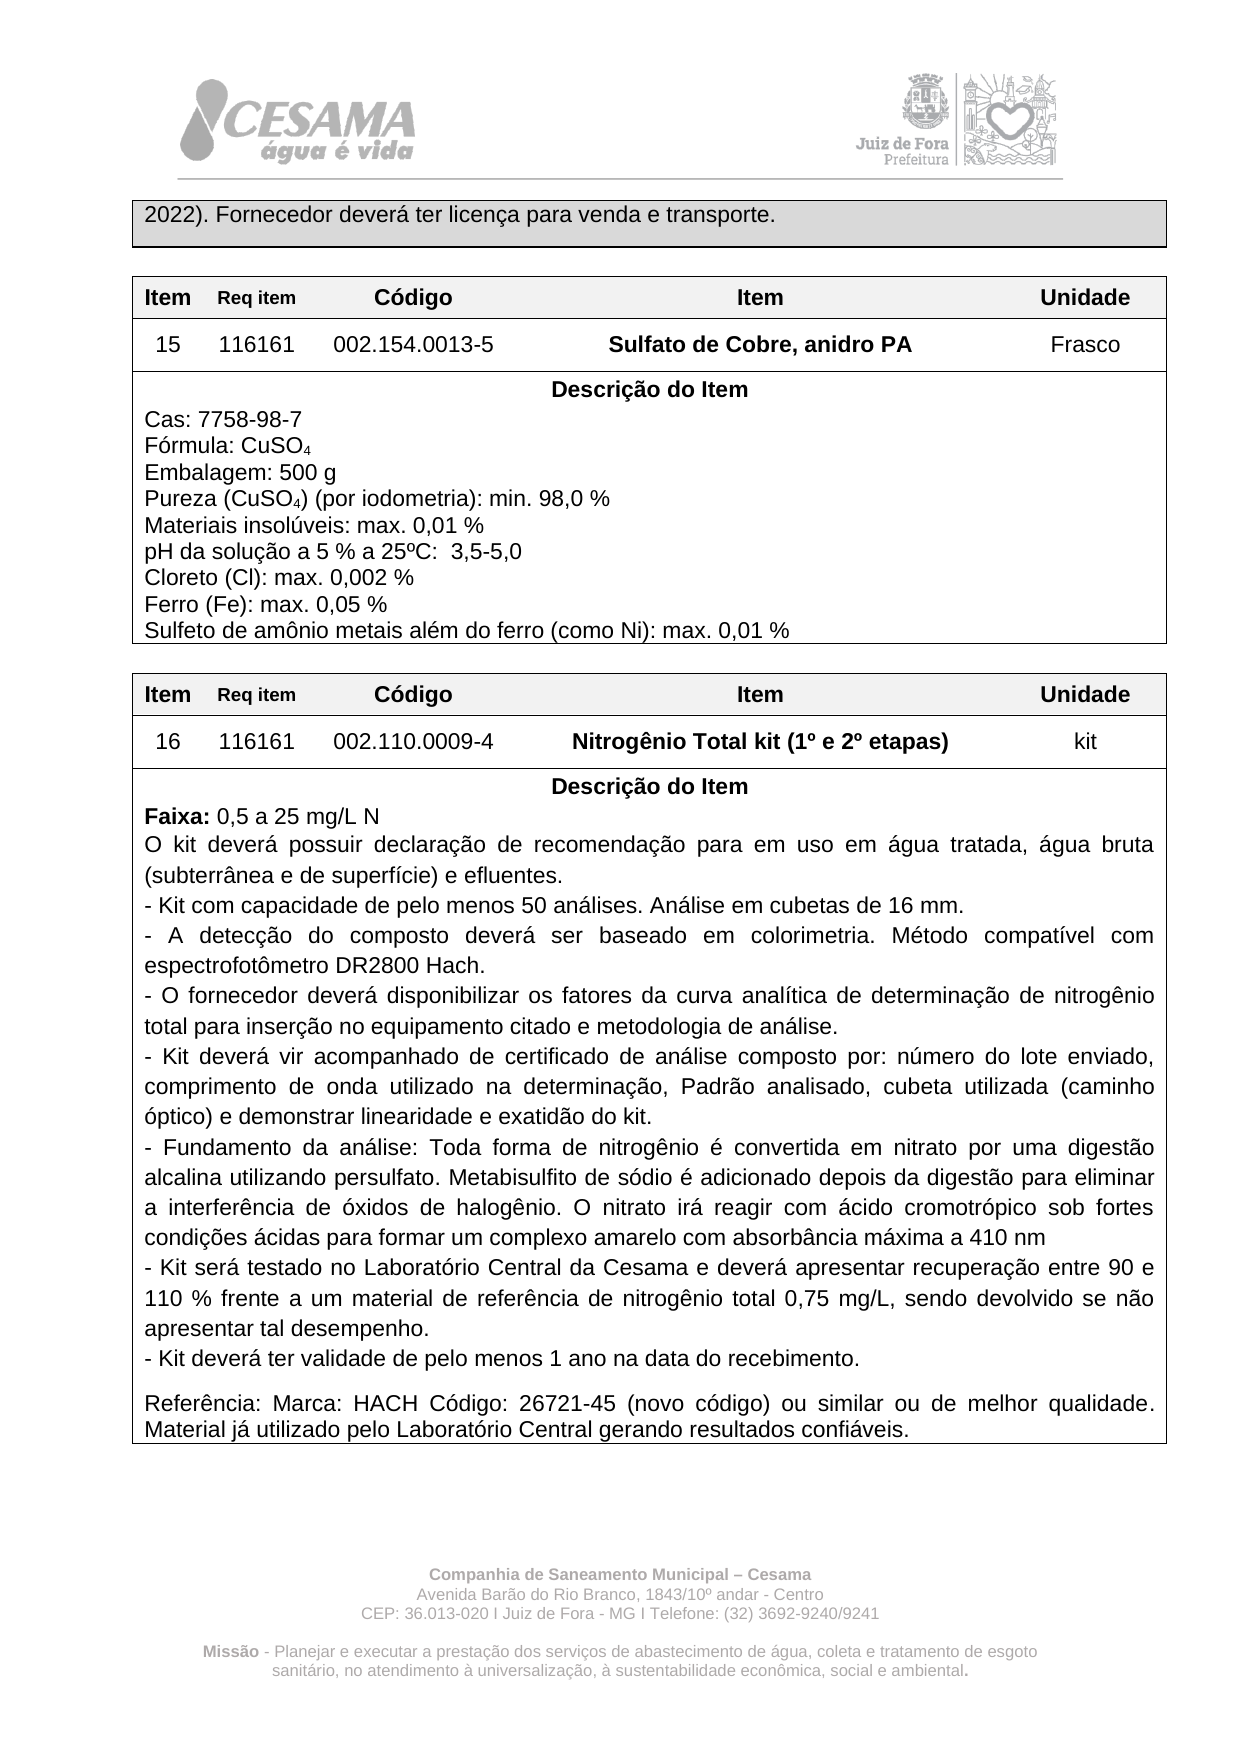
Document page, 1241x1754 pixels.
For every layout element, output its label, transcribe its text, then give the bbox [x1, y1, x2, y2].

table_cell 116161 [203, 319, 310, 371]
table_header Código [310, 674, 517, 714]
table_header Item [133, 277, 203, 318]
table_cell Descrição do Item [133, 372, 1166, 406]
table_cell 116161 [203, 716, 310, 768]
table_header Item [133, 674, 203, 714]
table_header Item [517, 674, 1004, 714]
table_header Código [310, 277, 517, 318]
table_cell Sulfato de Cobre, anidro PA [517, 319, 1004, 371]
table_cell 15 [133, 319, 203, 371]
table_header Req item [203, 674, 310, 714]
table_header Unidade [1004, 674, 1166, 714]
table_cell 002.110.0009-4 [310, 716, 517, 768]
table_header Req item [203, 277, 310, 318]
table_cell Faixa: 0,5 a 25 mg/L N O kit deverá possuir declaração de recomendação para em uso em água tratada, água bruta (subterrânea e de superfície) e efluentes. - Kit com capacidade de pelo menos 50 análises. Análise em cubetas de 16 mm. - A detecção do composto deverá ser baseado em colorimetria. Método compatível com espectrofotômetro DR2800 Hach. - O fornecedor deverá disponibilizar os fatores da curva analítica de determinação de nitrogênio total para inserção no equipamento citado e metodologia de análise. - Kit deverá vir acompanhado de certificado de análise composto por: número do lote enviado, comprimento de onda utilizado na determinação, Padrão analisado, cubeta utilizada (caminho óptico) e demonstrar linearidade e exatidão do kit. - Fundamento da análise: Toda forma de nitrogênio é convertida em nitrato por uma digestão alcalina utilizando persulfato. Metabisulfito de sódio é adicionado depois da digestão para eliminar a interferência de óxidos de halogênio. O nitrato irá reagir com ácido cromotrópico sob fortes condições ácidas para formar um complexo amarelo com absorbância máxima a 410 nm - Kit será testado no Laboratório Central da Cesama e deverá apresentar recuperação entre 90 e 110 % frente a um material de referência de nitrogênio total 0,75 mg/L, sendo devolvido se não apresentar tal desempenho. - Kit deverá ter validade de pelo menos 1 ano na data do recebimento. Referência: Marca: HACH Código: 26721-45 (novo código) ou similar ou de melhor qualidade. Material já utilizado pelo Laboratório Central gerando resultados confiáveis. [133, 803, 1166, 1443]
table_cell Nitrogênio Total kit (1º e 2º etapas) [517, 716, 1004, 768]
table_cell 16 [133, 716, 203, 768]
table_cell 002.154.0013-5 [310, 319, 517, 371]
table_header Item [517, 277, 1004, 318]
picture [177, 73, 1064, 180]
table_header Unidade [1004, 277, 1166, 318]
table_cell Descrição do Item [133, 769, 1166, 803]
table_cell Frasco [1004, 319, 1166, 371]
table_cell Cas: 7758-98-7 Fórmula: CuSO4 Embalagem: 500 g Pureza (CuSO4) (por iodometria): min. 98,0 % Materiais insolúveis: max. 0,01 % pH da solução a 5 % a 25ºC: 3,5-5,0 Cloreto (Cl): max. 0,002 % Ferro (Fe): max. 0,05 % Sulfeto de amônio metais além do ferro (como Ni): max. 0,01 % [133, 406, 1166, 643]
table_cell kit [1004, 716, 1166, 768]
